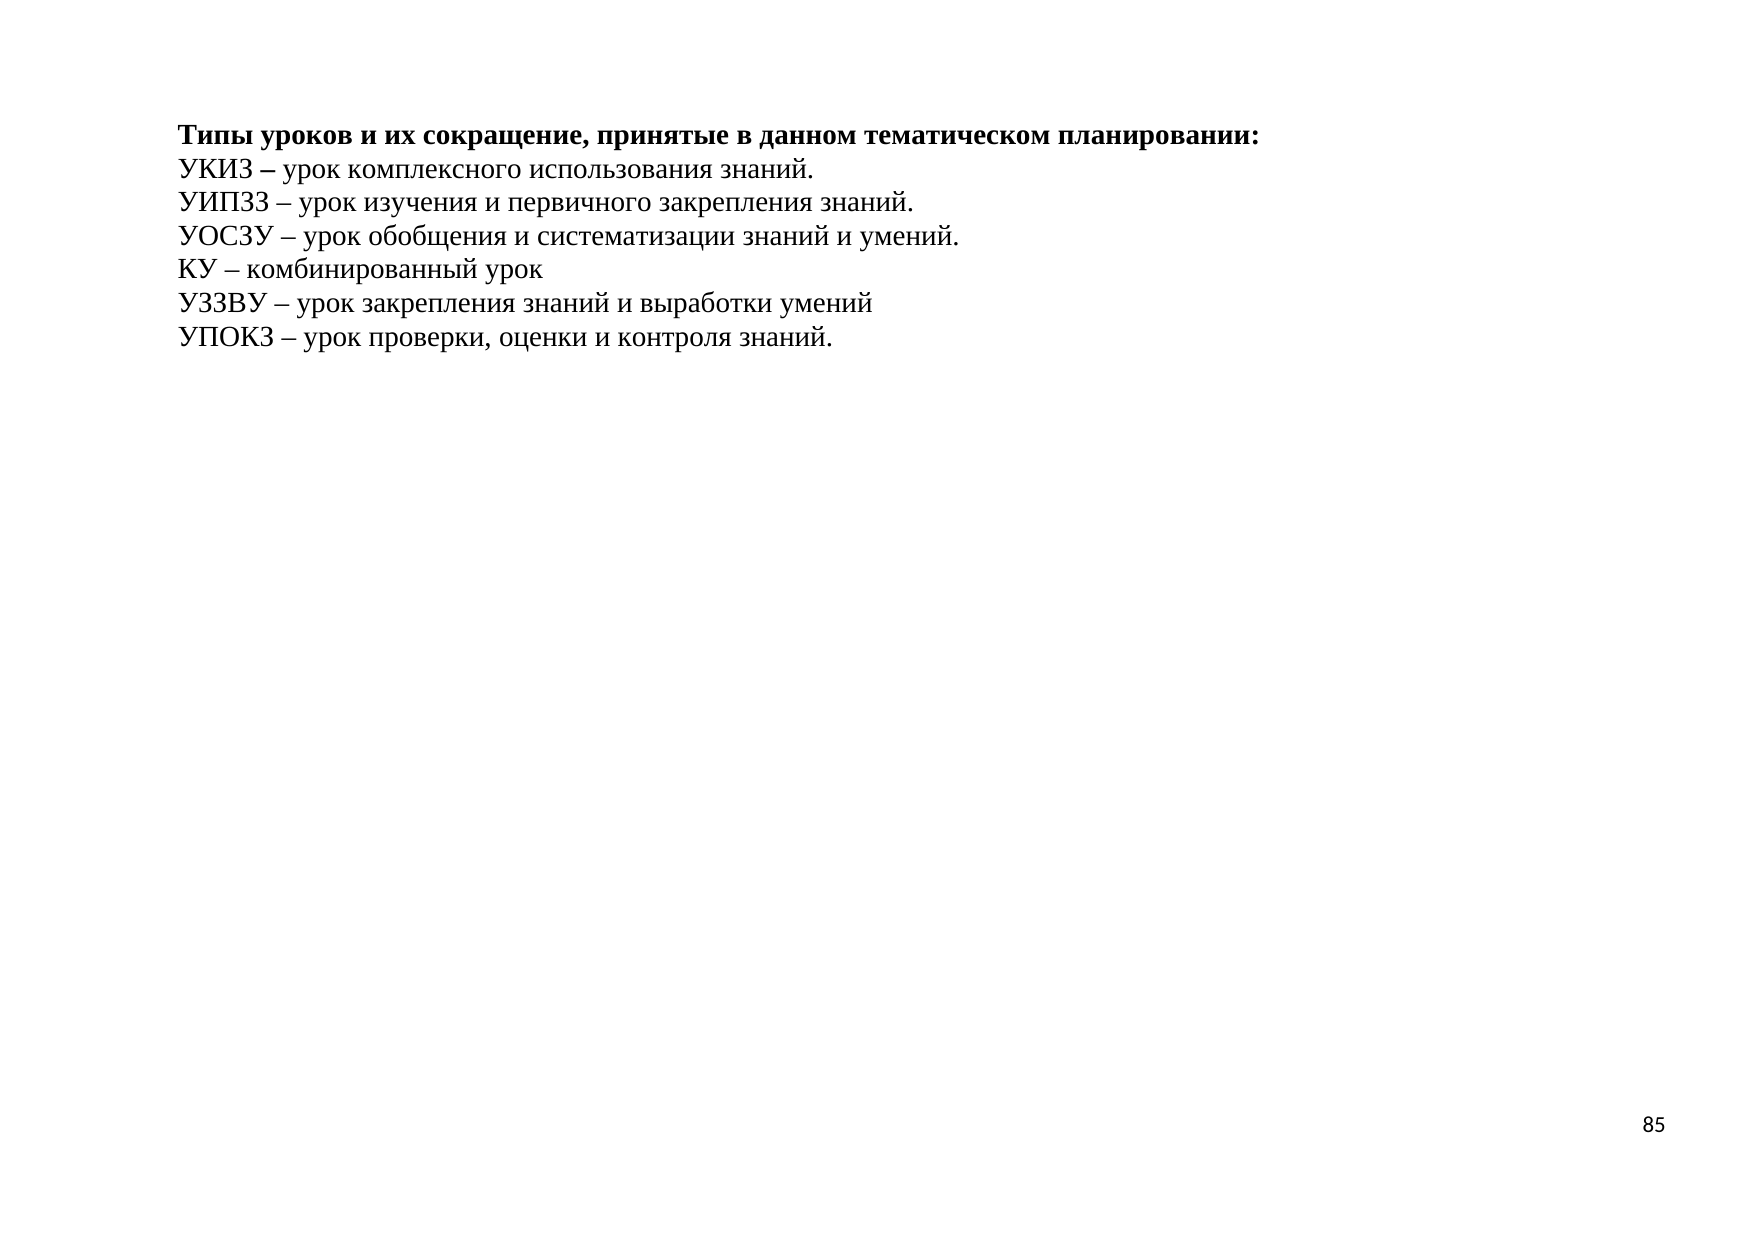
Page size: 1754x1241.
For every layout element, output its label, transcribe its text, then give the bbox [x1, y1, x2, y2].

text УЗЗВУ – урок закрепления знаний и выработки умений [177, 285, 1665, 319]
text Типы уроков и их сокращение, принятые в данном тематическом планировании: [177, 117, 1665, 151]
text УОСЗУ – урок обобщения и систематизации знаний и умений. [177, 218, 1665, 252]
text КУ – комбинированный урок [177, 252, 1665, 285]
text УИПЗЗ – урок изучения и первичного закрепления знаний. [177, 184, 1665, 218]
text УКИЗ – урок комплексного использования знаний. [177, 151, 1665, 184]
text УПОКЗ – урок проверки, оценки и контроля знаний. [177, 319, 1665, 352]
